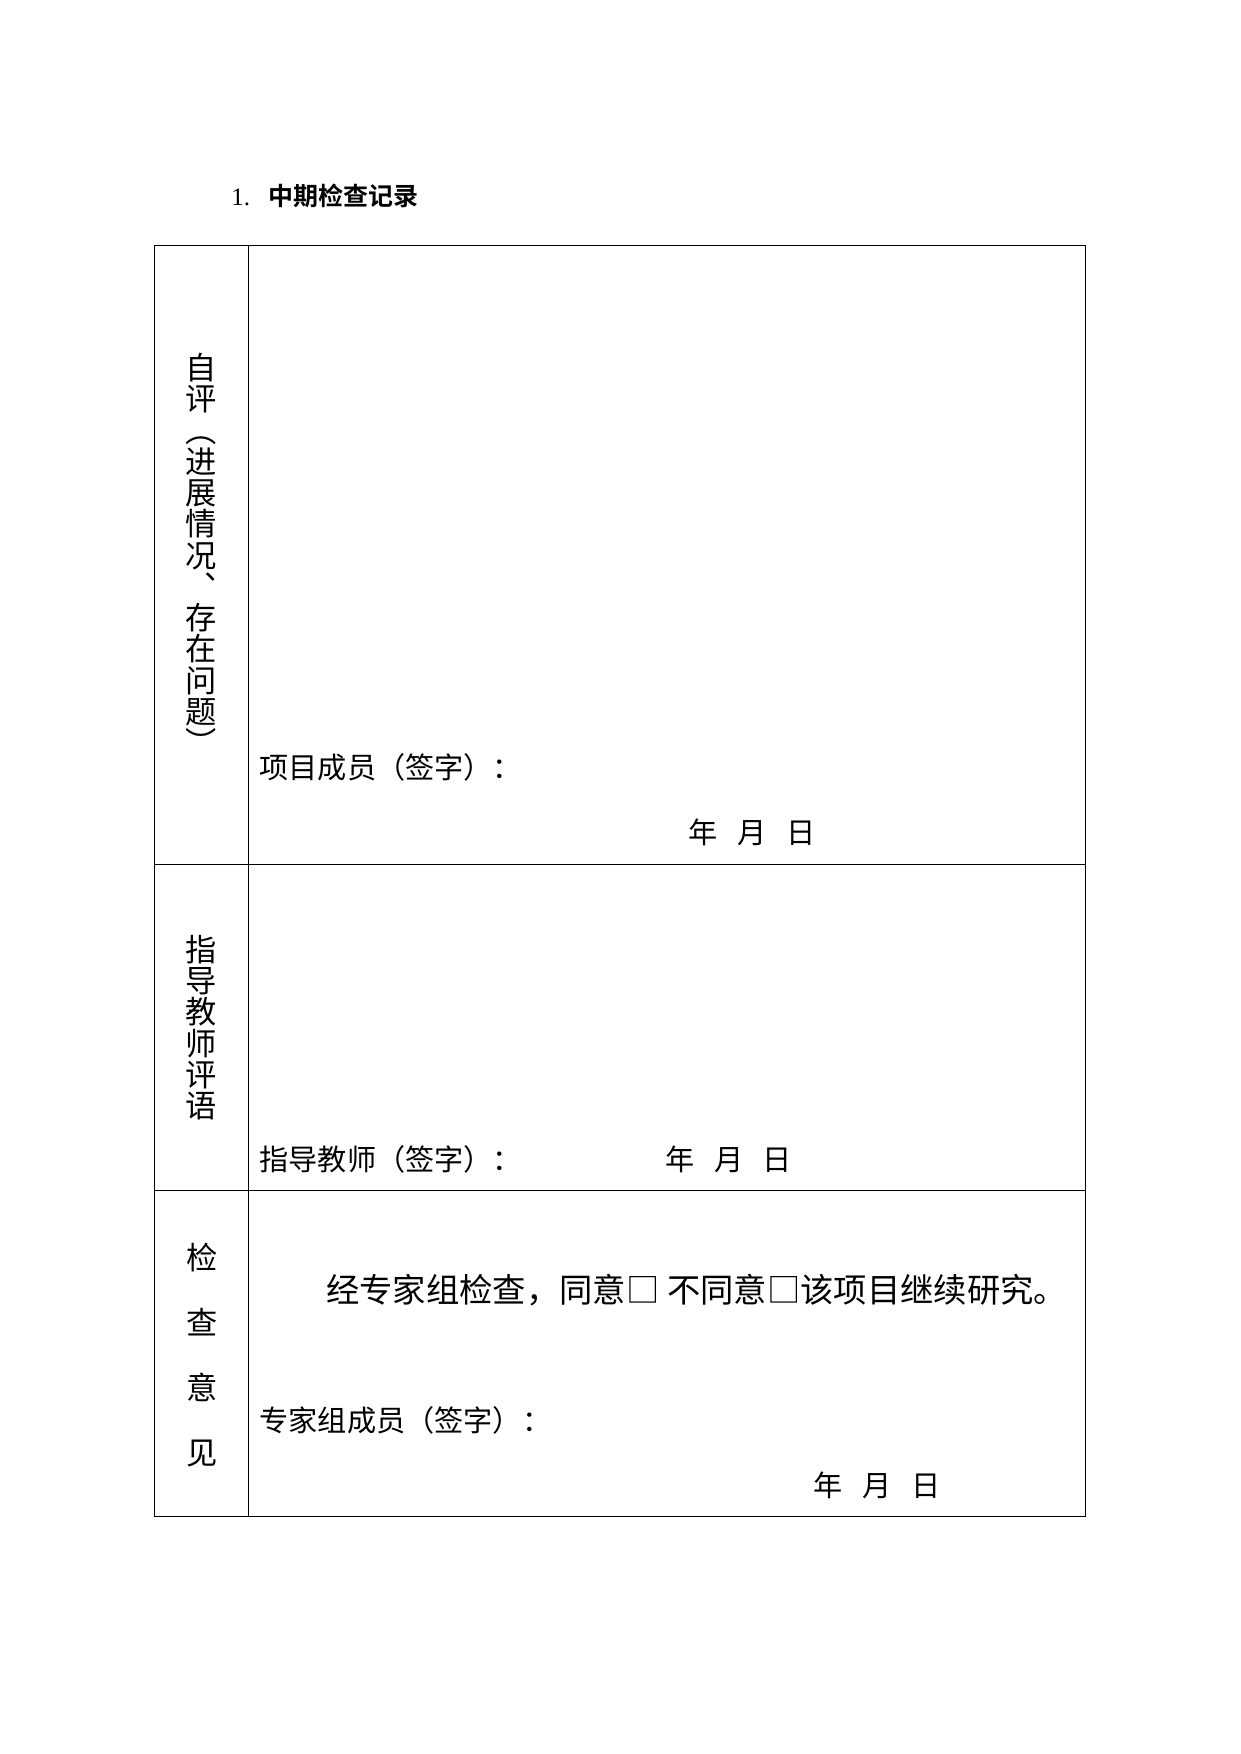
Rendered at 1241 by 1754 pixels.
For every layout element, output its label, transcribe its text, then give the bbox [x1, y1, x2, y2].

list 中期检查记录 [231, 162, 1053, 227]
table_cell 指导教师评语 [155, 865, 248, 1190]
table_cell 经专家组检查，同意□ 不同意□该项目继续研究。 专家组成员（签字）： 年 月 日 [249, 1191, 1085, 1516]
table_header 自评（进展情况、存在问题） [155, 246, 248, 864]
table_cell 检 查 意 见 [155, 1191, 248, 1516]
table_cell 指导教师（签字）： 年 月 日 [249, 865, 1085, 1190]
table_header 项目成员（签字）： 年 月 日 [249, 246, 1085, 864]
